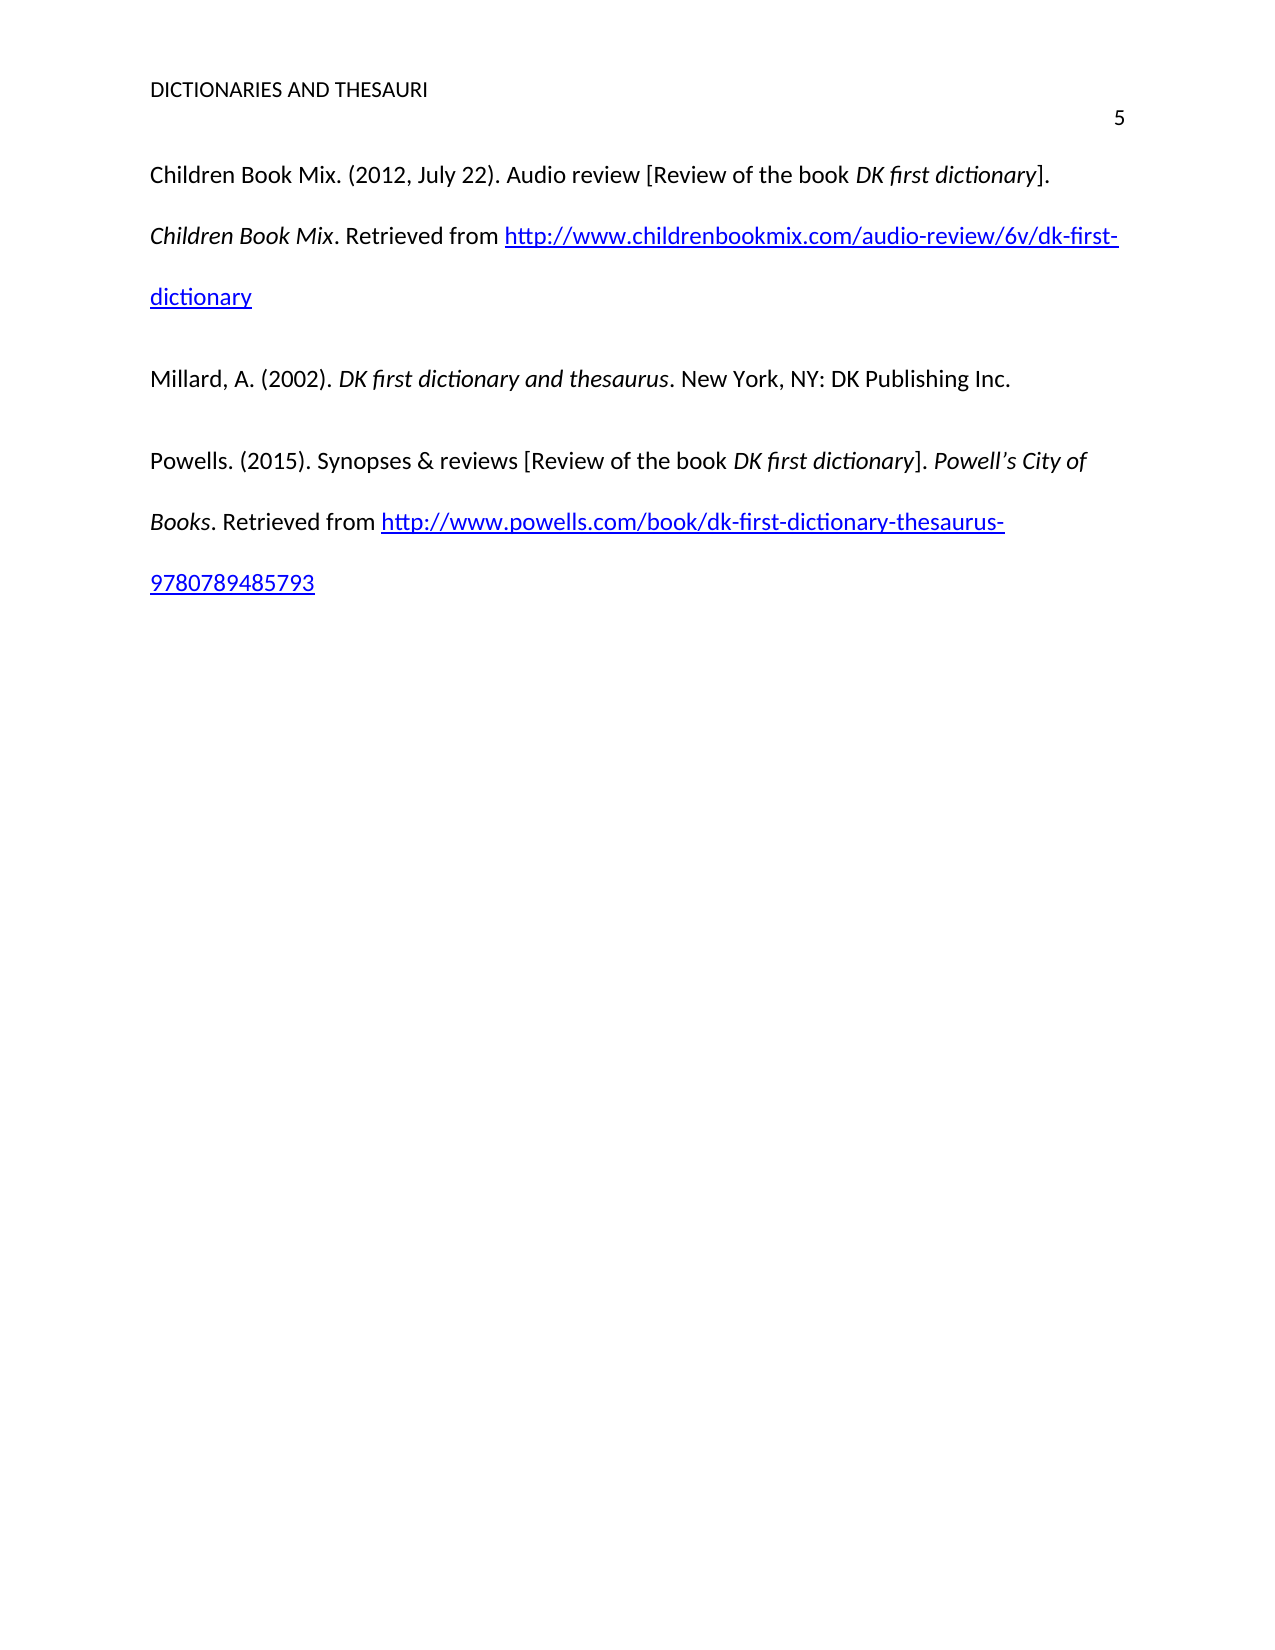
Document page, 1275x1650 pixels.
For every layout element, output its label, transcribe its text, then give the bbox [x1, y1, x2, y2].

text Children Book Mix. (2012, July 22). Audio review [Review of the book DK first dictionary]. Children Book Mix. Retrieved from http://www.childrenbookmix.com/audio-review/6v/dk-first-dictionary [150, 159, 1125, 312]
text Millard, A. (2002). DK first dictionary and thesaurus. New York, NY: DK Publishing Inc. [150, 363, 1125, 393]
text Powells. (2015). Synopses & reviews [Review of the book DK first dictionary]. Powell’s City of Books. Retrieved from http://www.powells.com/book/dk-first-dictionary-thesaurus-9780789485793 [150, 445, 1125, 658]
